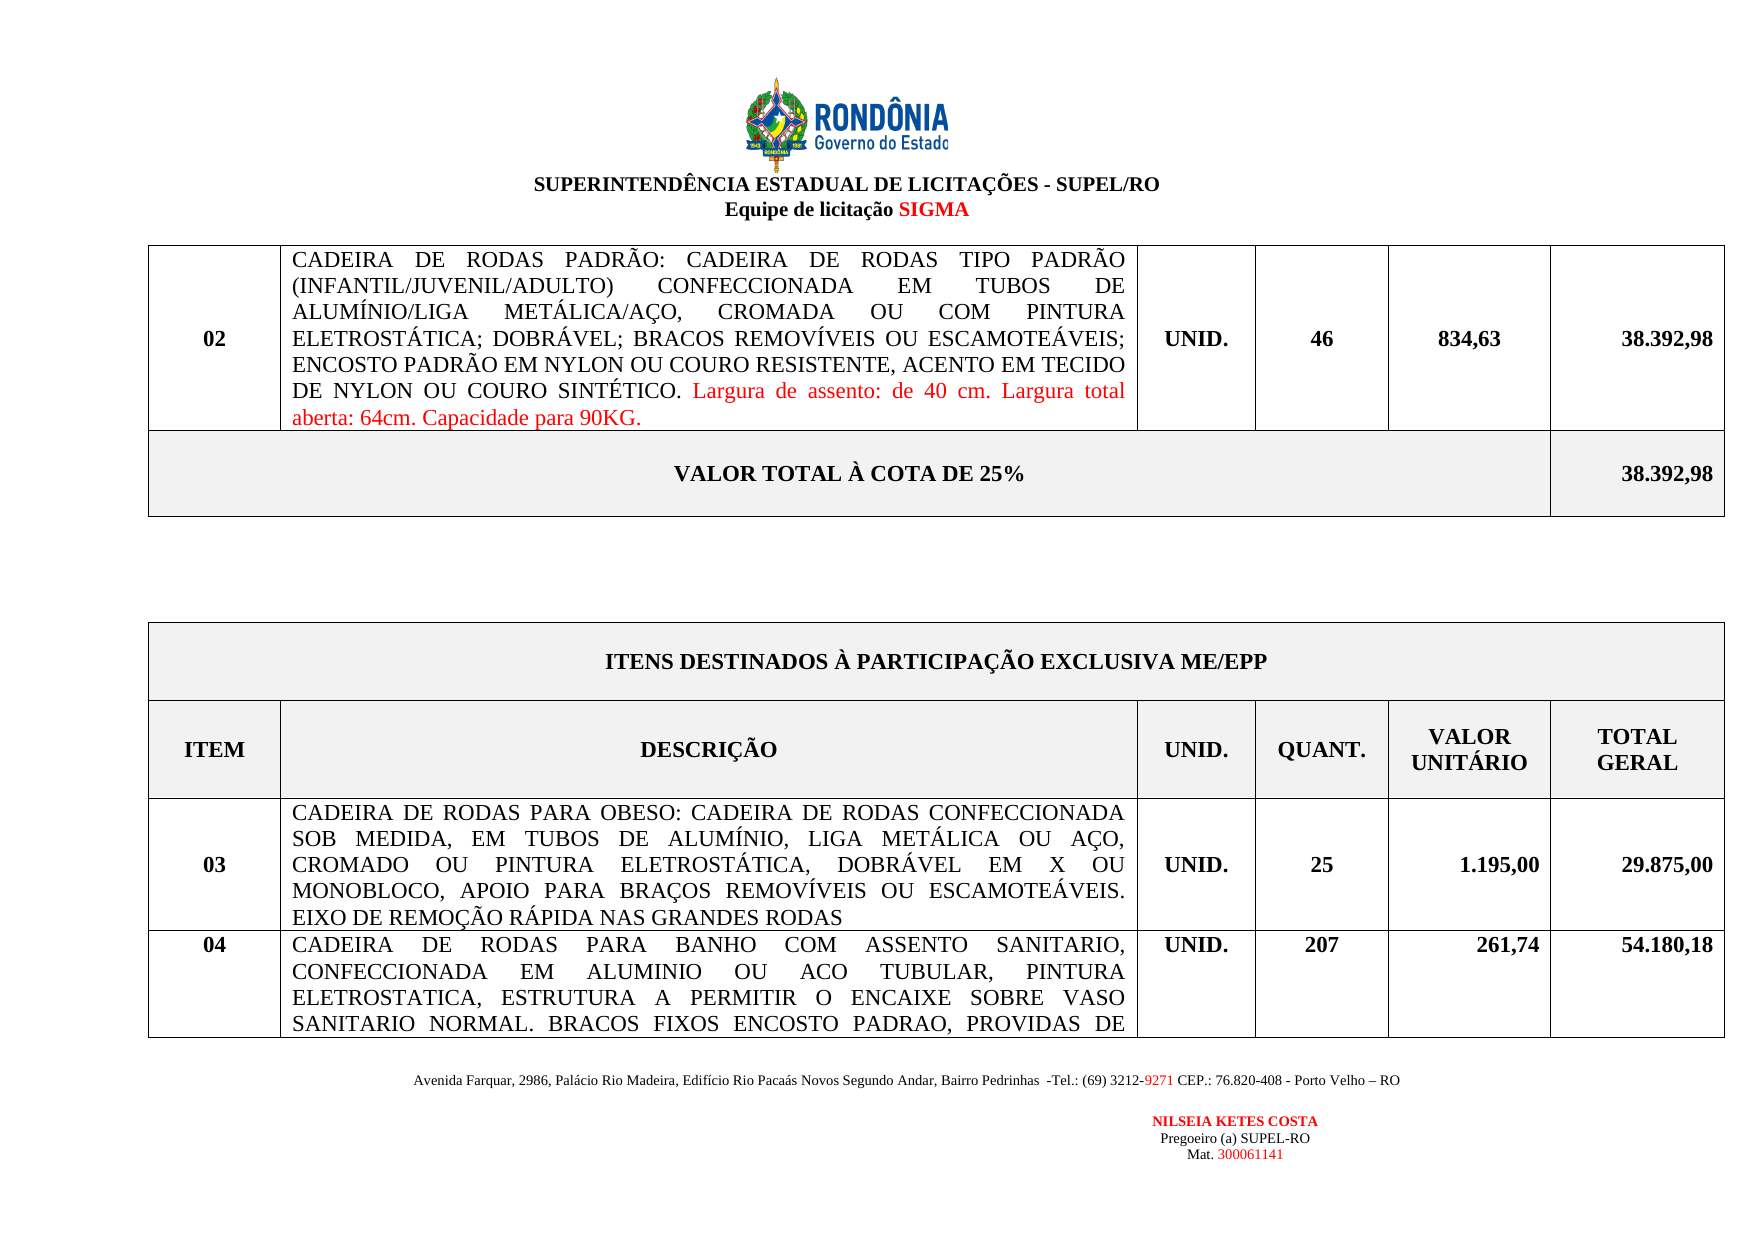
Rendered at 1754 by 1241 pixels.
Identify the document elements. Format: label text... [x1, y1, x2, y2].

table_cell 38.392,98 [1551, 246, 1724, 430]
table_cell QUANT. [1256, 701, 1388, 797]
table_cell 38.392,98 [1551, 431, 1724, 516]
table_cell TOTAL GERAL [1551, 701, 1724, 797]
table_cell 834,63 [1389, 246, 1550, 430]
table_cell UNID. [1138, 931, 1255, 1037]
table_cell ITEM [149, 701, 280, 797]
table_cell 1.195,00 [1389, 799, 1550, 930]
table_cell VALOR TOTAL À COTA DE 25% [149, 431, 1550, 516]
table_cell CADEIRA DE RODAS PADRÃO: CADEIRA DE RODAS TIPO PADRÃO (INFANTIL/JUVENIL/ADULTO) CONFECCIONADA EM TUBOS DE ALUMÍNIO/LIGA METÁLICA/AÇO, CROMADA OU COM PINTURA ELETROSTÁTICA; DOBRÁVEL; BRACOS REMOVÍVEIS OU ESCAMOTEÁVEIS; ENCOSTO PADRÃO EM NYLON OU COURO RESISTENTE, ACENTO EM TECIDO DE NYLON OU COURO SINTÉTICO. Largura de assento: de 40 cm. Largura total aberta: 64cm. Capacidade para 90KG. [281, 246, 1137, 430]
table_header ITENS DESTINADOS À PARTICIPAÇÃO EXCLUSIVA ME/EPP [149, 623, 1724, 700]
table_cell DESCRIÇÃO [281, 701, 1137, 797]
table_cell 46 [1256, 246, 1388, 430]
table_cell UNID. [1138, 701, 1255, 797]
table_cell 25 [1256, 799, 1388, 930]
table_cell UNID. [1138, 246, 1255, 430]
table_cell VALOR UNITÁRIO [1389, 701, 1550, 797]
table_cell 207 [1256, 931, 1388, 1037]
table_cell 02 [149, 246, 280, 430]
table_cell CADEIRA DE RODAS PARA OBESO: CADEIRA DE RODAS CONFECCIONADA SOB MEDIDA, EM TUBOS DE ALUMÍNIO, LIGA METÁLICA OU AÇO, CROMADO OU PINTURA ELETROSTÁTICA, DOBRÁVEL EM X OU MONOBLOCO, APOIO PARA BRAÇOS REMOVÍVEIS OU ESCAMOTEÁVEIS. EIXO DE REMOÇÃO RÁPIDA NAS GRANDES RODAS [281, 799, 1137, 930]
table_cell UNID. [1138, 799, 1255, 930]
table_cell 03 [149, 799, 280, 930]
table_cell 04 [149, 931, 280, 1037]
picture [746, 77, 949, 173]
table_cell 29.875,00 [1551, 799, 1724, 930]
table_cell 54.180,18 [1551, 931, 1724, 1037]
table_cell 261,74 [1389, 931, 1550, 1037]
